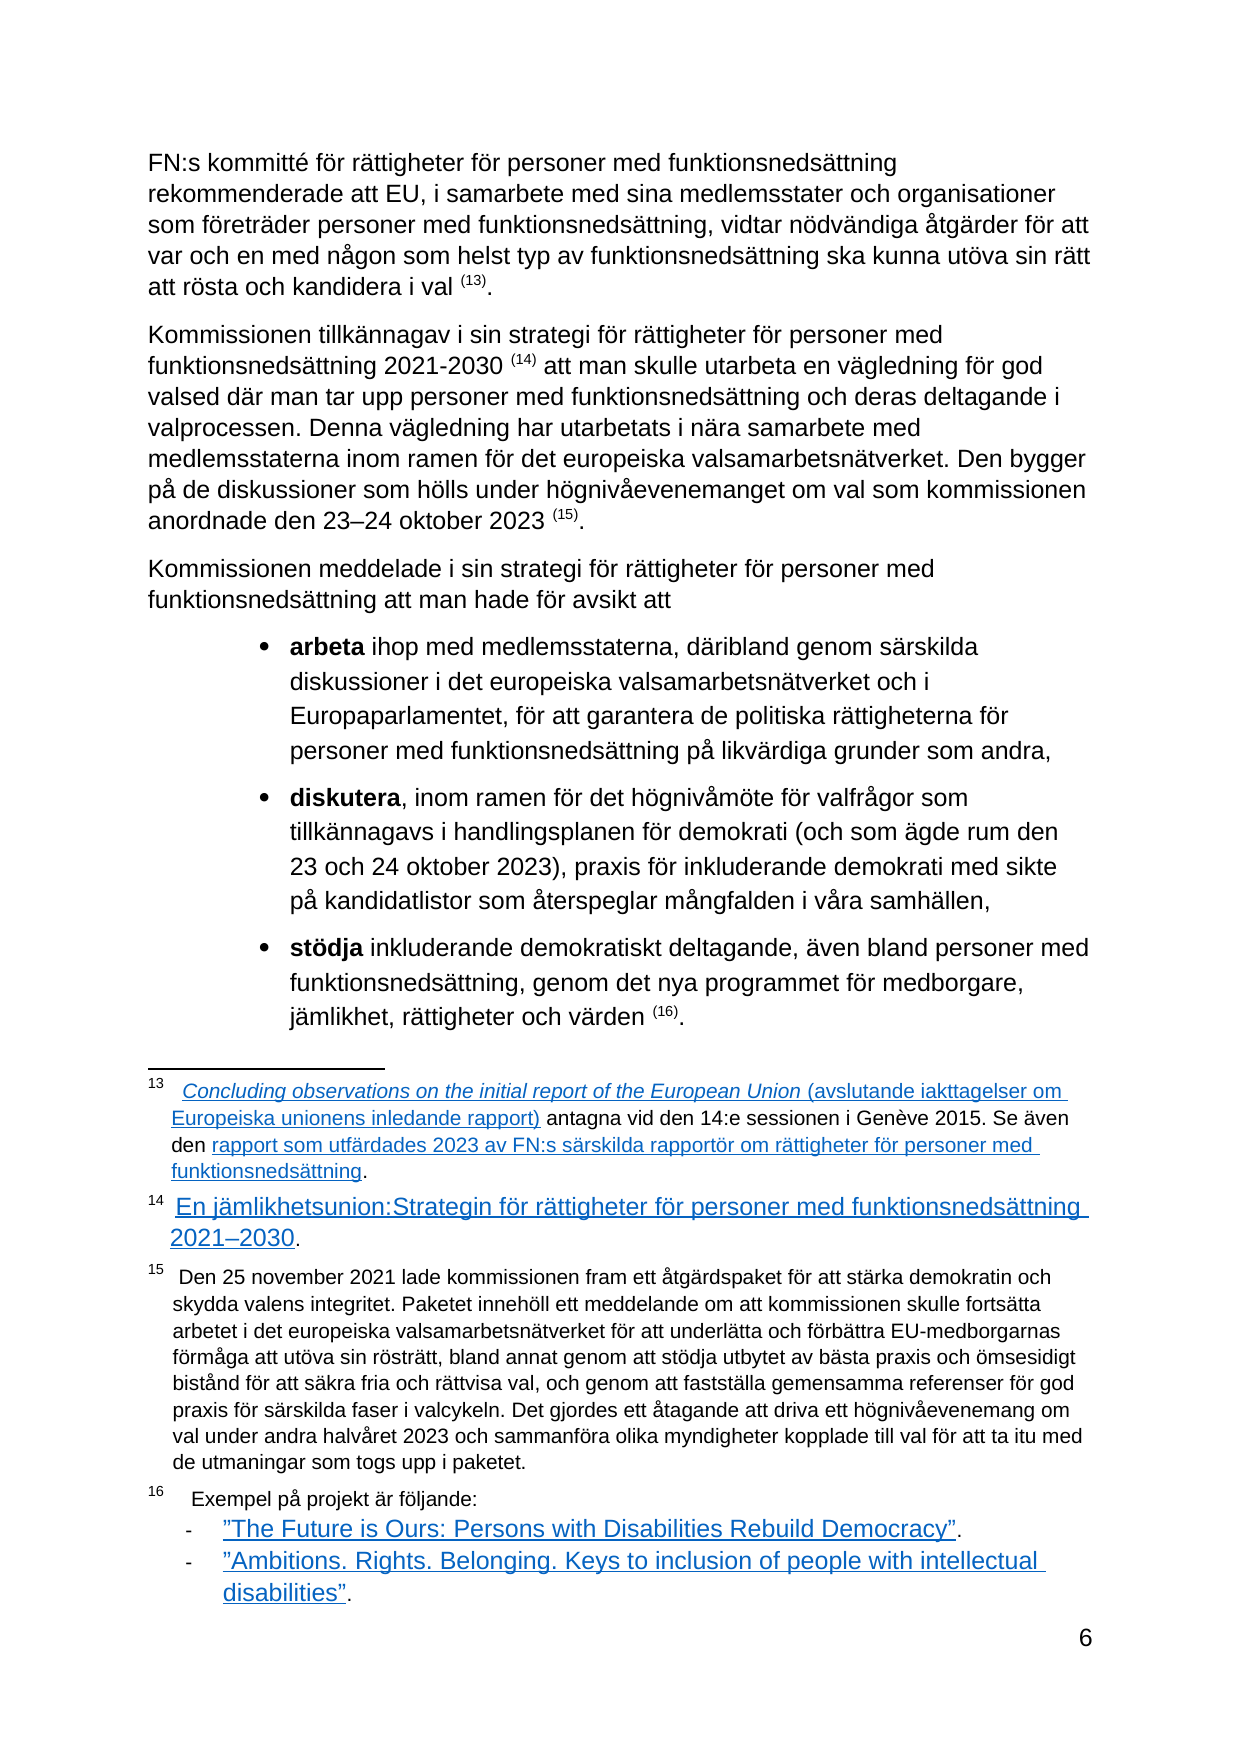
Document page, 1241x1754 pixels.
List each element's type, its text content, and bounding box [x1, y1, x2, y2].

list arbeta ihop med medlemsstaterna, däribland genom särskilda diskussioner i det europeiska valsamarbetsnätverket och i Europaparlamentet, för att garantera de politiska rättigheterna för personer med funktionsnedsättning på likvärdiga grunder som andra, [260, 632, 1092, 764]
text Kommissionen meddelade i sin strategi för rättigheter för personer med funktionsnedsättning att man hade för avsikt att [148, 553, 1092, 613]
list stödja inkluderande demokratiskt deltagande, även bland personer med funktionsnedsättning, genom det nya programmet för medborgare, jämlikhet, rättigheter och värden (). [260, 933, 1092, 1031]
text Kommissionen tillkännagav i sin strategi för rättigheter för personer med funktionsnedsättning 2021-2030 () att man skulle utarbeta en vägledning för god valsed där man tar upp personer med funktionsnedsättning och deras deltagande i valprocessen. Denna vägledning har utarbetats i nära samarbete med medlemsstaterna inom ramen för det europeiska valsamarbetsnätverket. Den bygger på de diskussioner som hölls under högnivåevenemanget om val som kommissionen anordnade den 23–24 oktober 2023 (). [148, 319, 1092, 534]
text FN:s kommitté för rättigheter för personer med funktionsnedsättning rekommenderade att EU, i samarbete med sina medlemsstater och organisationer som företräder personer med funktionsnedsättning, vidtar nödvändiga åtgärder för att var och en med någon som helst typ av funktionsnedsättning ska kunna utöva sin rätt att rösta och kandidera i val (). [148, 148, 1092, 301]
list diskutera, inom ramen för det högnivåmöte för valfrågor som tillkännagavs i handlingsplanen för demokrati (och som ägde rum den 23 och 24 oktober 2023), praxis för inkluderande demokrati med sikte på kandidatlistor som återspeglar mångfalden i våra samhällen, [260, 783, 1092, 915]
